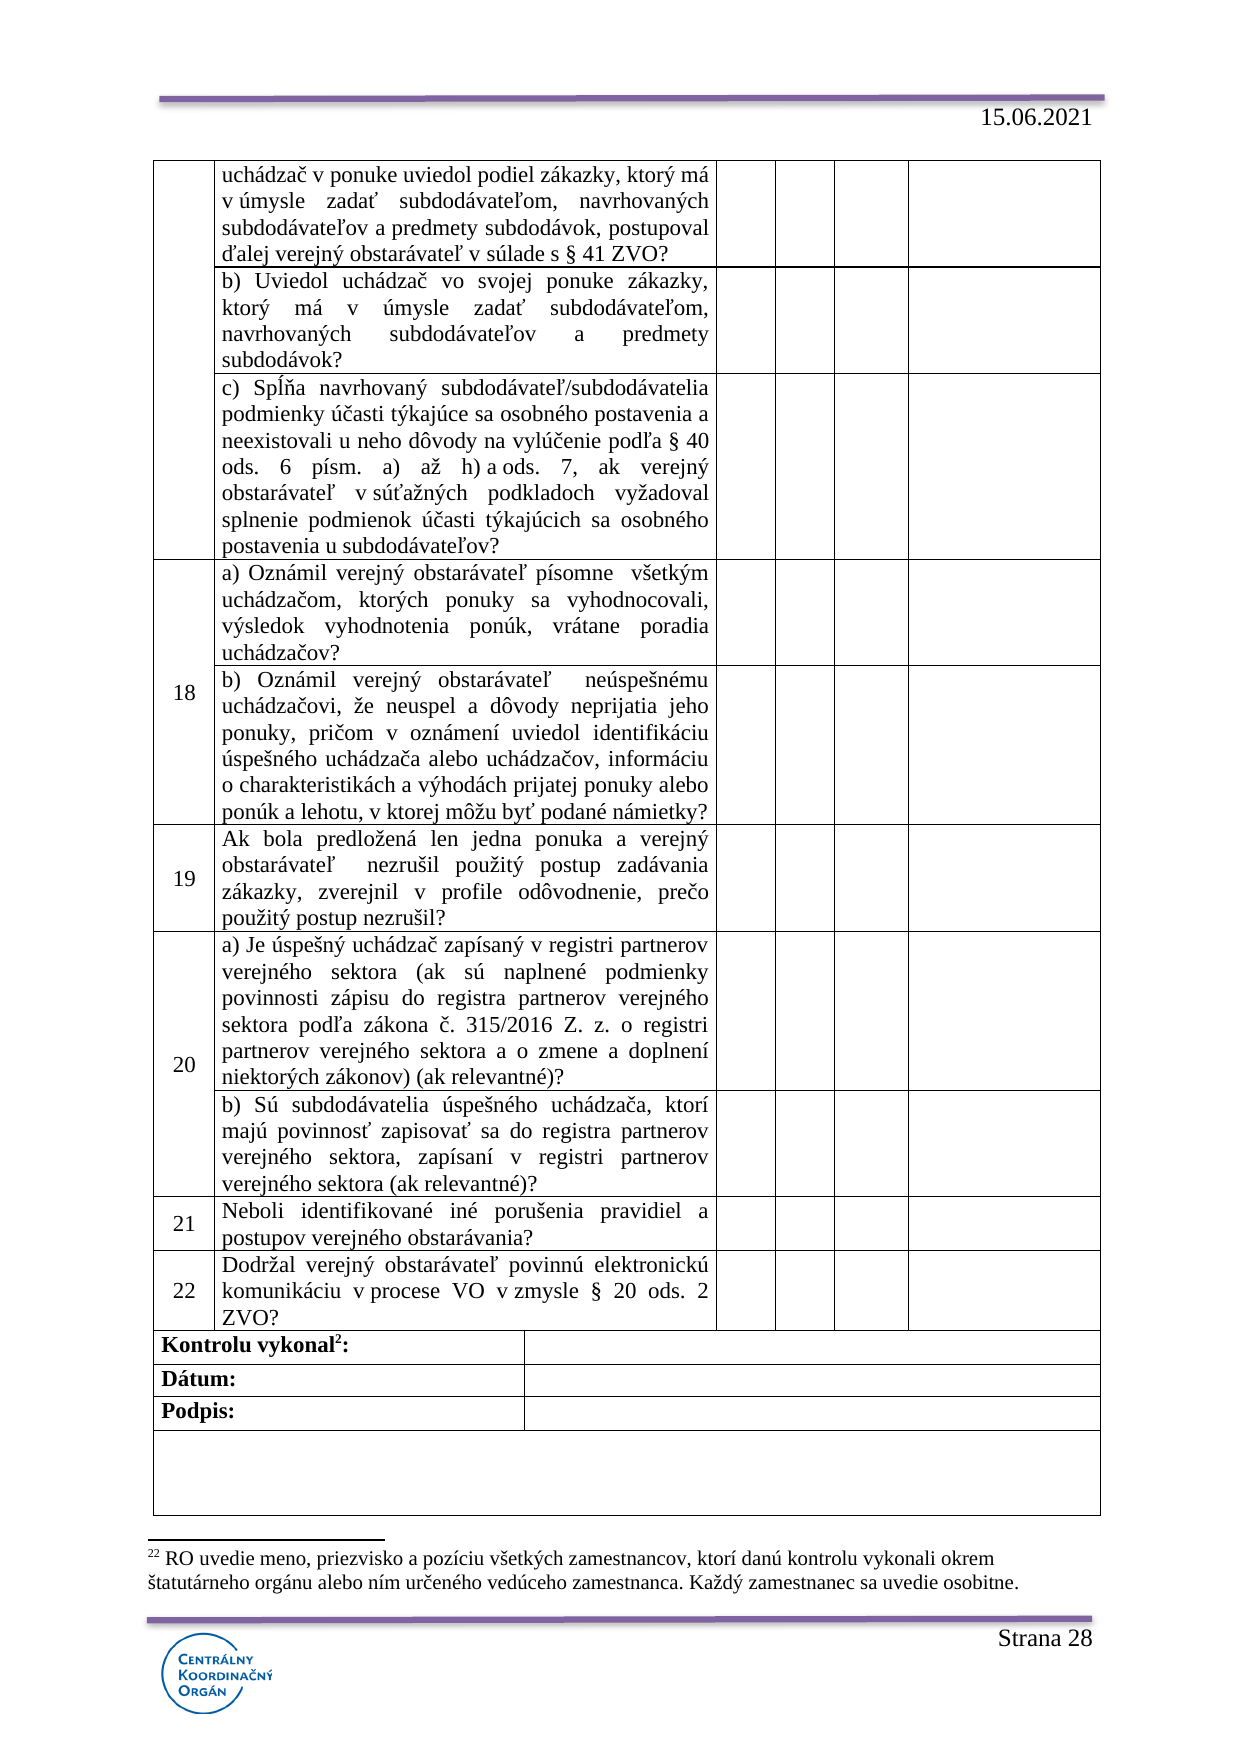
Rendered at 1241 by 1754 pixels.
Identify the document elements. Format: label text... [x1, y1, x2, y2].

table_cell [776, 161, 834, 266]
table_cell 20 [154, 932, 214, 1196]
table_cell [717, 161, 775, 266]
table_cell Dátum: [154, 1365, 524, 1396]
table_cell [776, 268, 834, 373]
table_cell [909, 1197, 1100, 1250]
table_cell [525, 1365, 1100, 1396]
table_cell Podpis: [154, 1397, 524, 1430]
table_cell b) Uviedol uchádzač vo svojej ponuke zákazky, ktorý má v úmysle zadať subdodávateľom, navrhovaných subdodávateľov a predmety subdodávok? [215, 268, 716, 373]
table_cell [776, 666, 834, 824]
table_cell [776, 1251, 834, 1330]
table_cell [909, 268, 1100, 373]
table_cell [717, 268, 775, 373]
table_cell [835, 1251, 908, 1330]
table_cell [776, 1197, 834, 1250]
table_cell [909, 666, 1100, 824]
table_cell 17 [154, 161, 214, 558]
table_cell [717, 1091, 775, 1196]
table_cell [835, 268, 908, 373]
table_cell a) Je úspešný uchádzač zapísaný v registri partnerov verejného sektora (ak sú naplnené podmienky povinnosti zápisu do registra partnerov verejného sektora podľa zákona č. 315/2016 Z. z. o registri partnerov verejného sektora a o zmene a doplnení niektorých zákonov) (ak relevantné)? [215, 932, 716, 1090]
table_cell [909, 1251, 1100, 1330]
table_cell [835, 374, 908, 558]
table_cell [776, 374, 834, 558]
table_cell [776, 932, 834, 1090]
table_cell [525, 1331, 1100, 1364]
table_cell [717, 560, 775, 665]
table_cell [776, 1091, 834, 1196]
table_cell 22 [154, 1251, 214, 1330]
table_cell Neboli identifikované iné porušenia pravidiel a postupov verejného obstarávania? [215, 1197, 716, 1250]
table_cell [835, 560, 908, 665]
table_cell [525, 1397, 1100, 1430]
picture [159, 1631, 272, 1713]
table_cell [835, 1091, 908, 1196]
table_cell [909, 374, 1100, 558]
table_cell 21 [154, 1197, 214, 1250]
table_cell [909, 932, 1100, 1090]
table_cell b) Sú subdodávatelia úspešného uchádzača, ktorí majú povinnosť zapisovať sa do registra partnerov verejného sektora, zapísaní v registri partnerov verejného sektora (ak relevantné)? [215, 1091, 716, 1196]
table_cell Kontrolu vykonal2: [154, 1331, 524, 1364]
table_cell [717, 1197, 775, 1250]
table_cell 19 [154, 825, 214, 931]
table_cell [835, 932, 908, 1090]
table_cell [215, 161, 716, 266]
table_cell [835, 825, 908, 931]
table_cell [717, 374, 775, 558]
table_cell [909, 560, 1100, 665]
table_cell c) Spĺňa navrhovaný subdodávateľ/subdodávatelia podmienky účasti týkajúce sa osobného postavenia a neexistovali u neho dôvody na vylúčenie podľa § 40 ods. 6 písm. a) až h) a ods. 7, ak verejný obstarávateľ v súťažných podkladoch vyžadoval splnenie podmienok účasti týkajúcich sa osobného postavenia u subdodávateľov? [215, 374, 716, 558]
table_cell 18 [154, 560, 214, 824]
table_cell [909, 825, 1100, 931]
table_cell a) Oznámil verejný obstarávateľ písomne všetkým uchádzačom, ktorých ponuky sa vyhodnocovali, výsledok vyhodnotenia ponúk, vrátane poradia uchádzačov? [215, 560, 716, 665]
table_cell [835, 161, 908, 266]
table_cell Dodržal verejný obstarávateľ povinnú elektronickú komunikáciu v procese VO v zmysle § 20 ods. 2 ZVO? [215, 1251, 716, 1330]
table_cell [717, 666, 775, 824]
table_cell b) Oznámil verejný obstarávateľ neúspešnému uchádzačovi, že neuspel a dôvody neprijatia jeho ponuky, pričom v oznámení uviedol identifikáciu úspešného uchádzača alebo uchádzačov, informáciu o charakteristikách a výhodách prijatej ponuky alebo ponúk a lehotu, v ktorej môžu byť podané námietky? [215, 666, 716, 824]
table_cell [835, 666, 908, 824]
table_cell [717, 1251, 775, 1330]
table_cell [717, 825, 775, 931]
table_cell Ak bola predložená len jedna ponuka a verejný obstarávateľ nezrušil použitý postup zadávania zákazky, zverejnil v profile odôvodnenie, prečo použitý postup nezrušil? [215, 825, 716, 931]
table_cell [835, 1197, 908, 1250]
table_cell [154, 1431, 1100, 1515]
table_cell [717, 932, 775, 1090]
table_cell [909, 1091, 1100, 1196]
table_cell [776, 560, 834, 665]
table_cell [776, 825, 834, 931]
table_cell [909, 161, 1100, 266]
